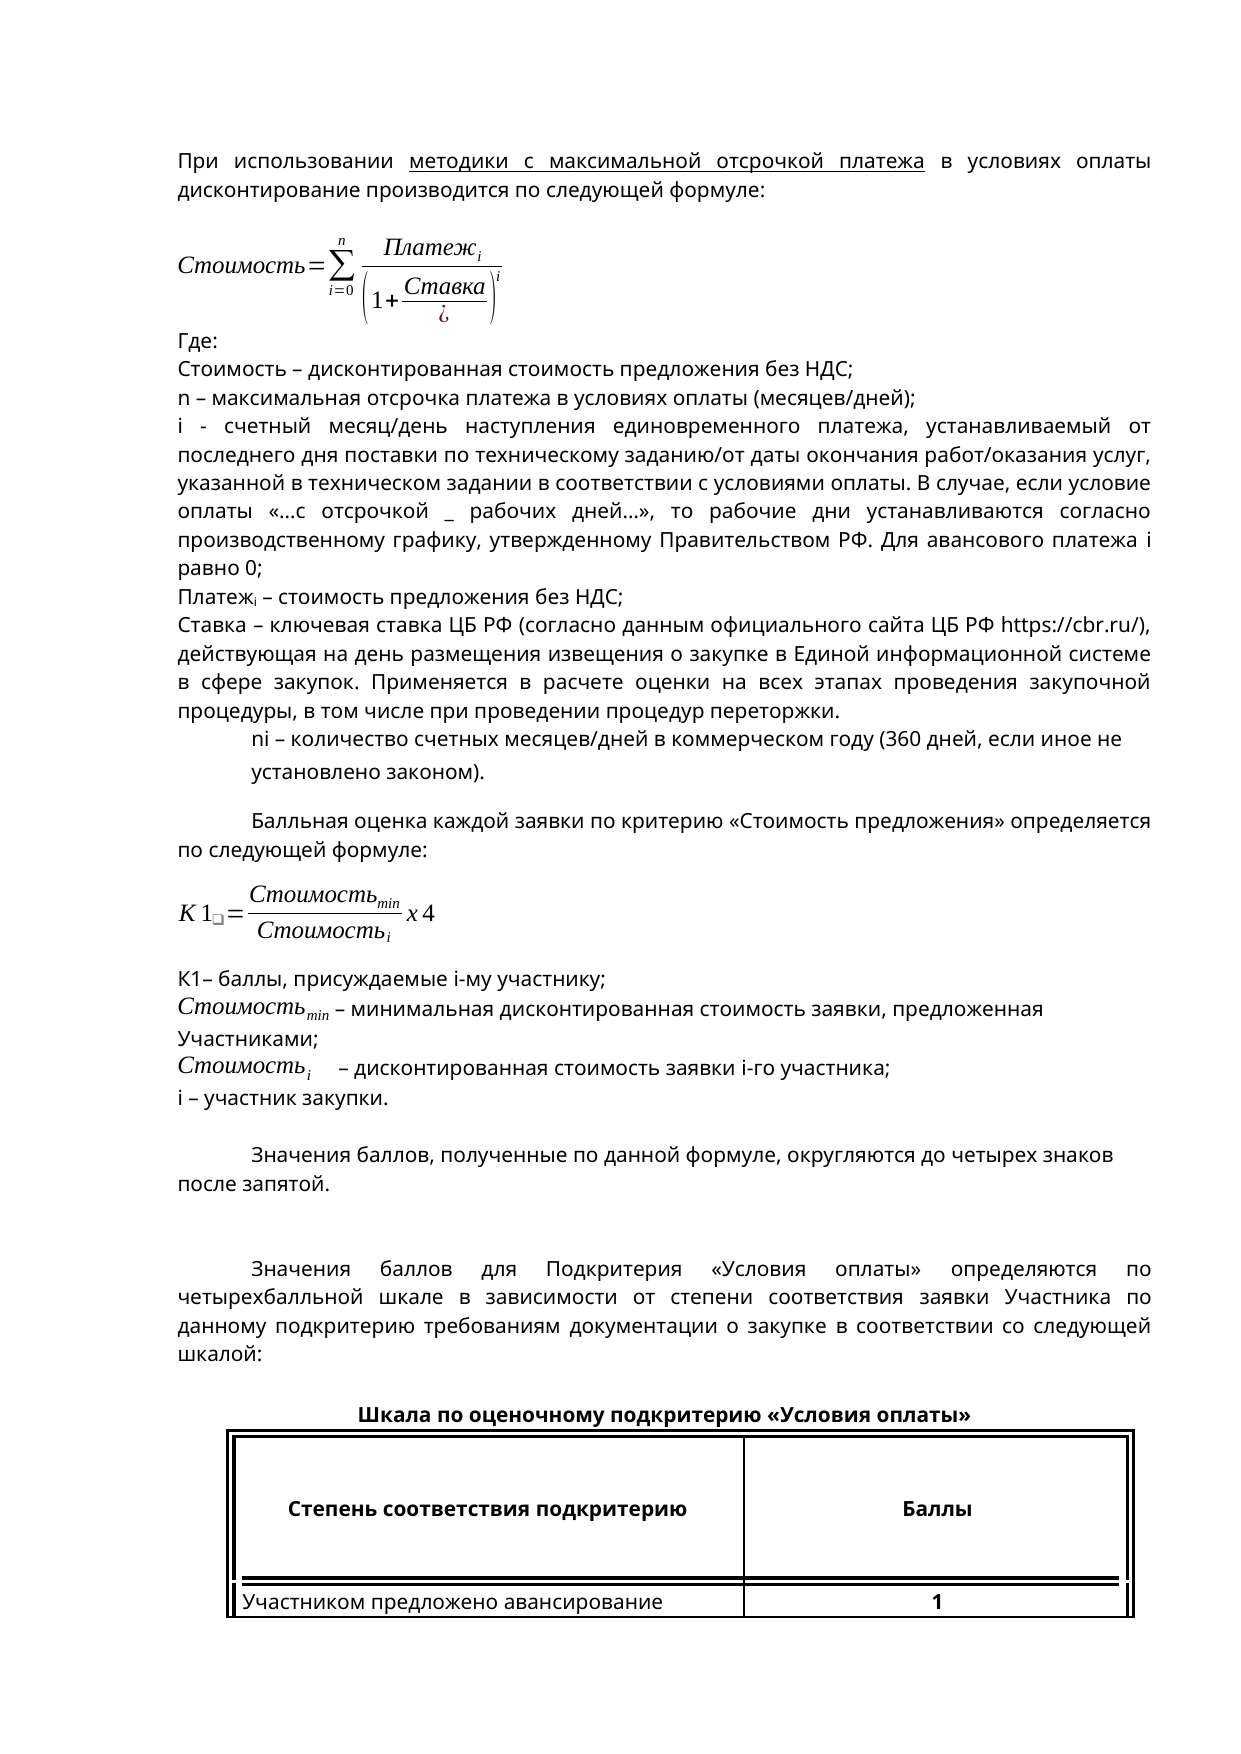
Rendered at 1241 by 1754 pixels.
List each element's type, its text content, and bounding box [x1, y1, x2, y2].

text i – участник закупки. [177, 1083, 1152, 1112]
text Где: [177, 326, 1152, 354]
text – минимальная дисконтированная стоимость заявки, предложенная Участниками; [177, 992, 1152, 1052]
text Ставка – ключевая ставка ЦБ РФ (согласно данным официального сайта ЦБ РФ https://cbr.ru/), действующая на день размещения извещения о закупке в Единой информационной системе в сфере закупок. Применяется в расчете оценки на всех этапах проведения закупочной процедуры, в том числе при проведении процедур переторжки. [177, 610, 1152, 724]
table_cell Участником предложено авансирование [231, 1576, 743, 1616]
text Платежi – стоимость предложения без НДС; [177, 582, 1152, 610]
text К1– баллы, присуждаемые i-му участнику; [177, 964, 1152, 992]
text Стоимость – дисконтированная стоимость предложения без НДС; [177, 354, 1152, 383]
text ni – количество счетных месяцев/дней в коммерческом году (360 дней, если иное не установлено законом). [251, 724, 1152, 785]
table_cell 1 [745, 1576, 1130, 1616]
text – дисконтированная стоимость заявки i-го участника; [177, 1052, 1152, 1083]
text i - счетный месяц/день наступления единовременного платежа, устанавливаемый от последнего дня поставки по техническому заданию/от даты окончания работ/оказания услуг, указанной в техническом задании в соответствии с условиями оплаты. В случае, если условие оплаты «…с отсрочкой _ рабочих дней…», то рабочие дни устанавливаются согласно производственному графику, утвержденному Правительством РФ. Для авансового платежа i равно 0; [177, 411, 1152, 582]
text При использовании методики с максимальной отсрочкой платежа в условиях оплаты дисконтирование производится по следующей формуле: [177, 147, 1152, 203]
text Балльная оценка каждой заявки по критерию «Стоимость предложения» определяется по следующей формуле: [177, 806, 1152, 863]
text Значения баллов для Подкритерия «Условия оплаты» определяются по четырехбалльной шкале в зависимости от степени соответствия заявки Участника по данному подкритерию требованиям документации о закупке в соответствии со следующей шкалой: [177, 1254, 1152, 1368]
text Значения баллов, полученные по данной формуле, округляются до четырех знаков после запятой. [177, 1140, 1152, 1197]
text Шкала по оценочному подкритерию «Условия оплаты» [177, 1400, 1152, 1429]
text n – максимальная отсрочка платежа в условиях оплаты (месяцев/дней); [177, 383, 1152, 411]
table_header Баллы [744, 1432, 1130, 1576]
table_header Степень соответствия подкритерию [231, 1432, 744, 1576]
